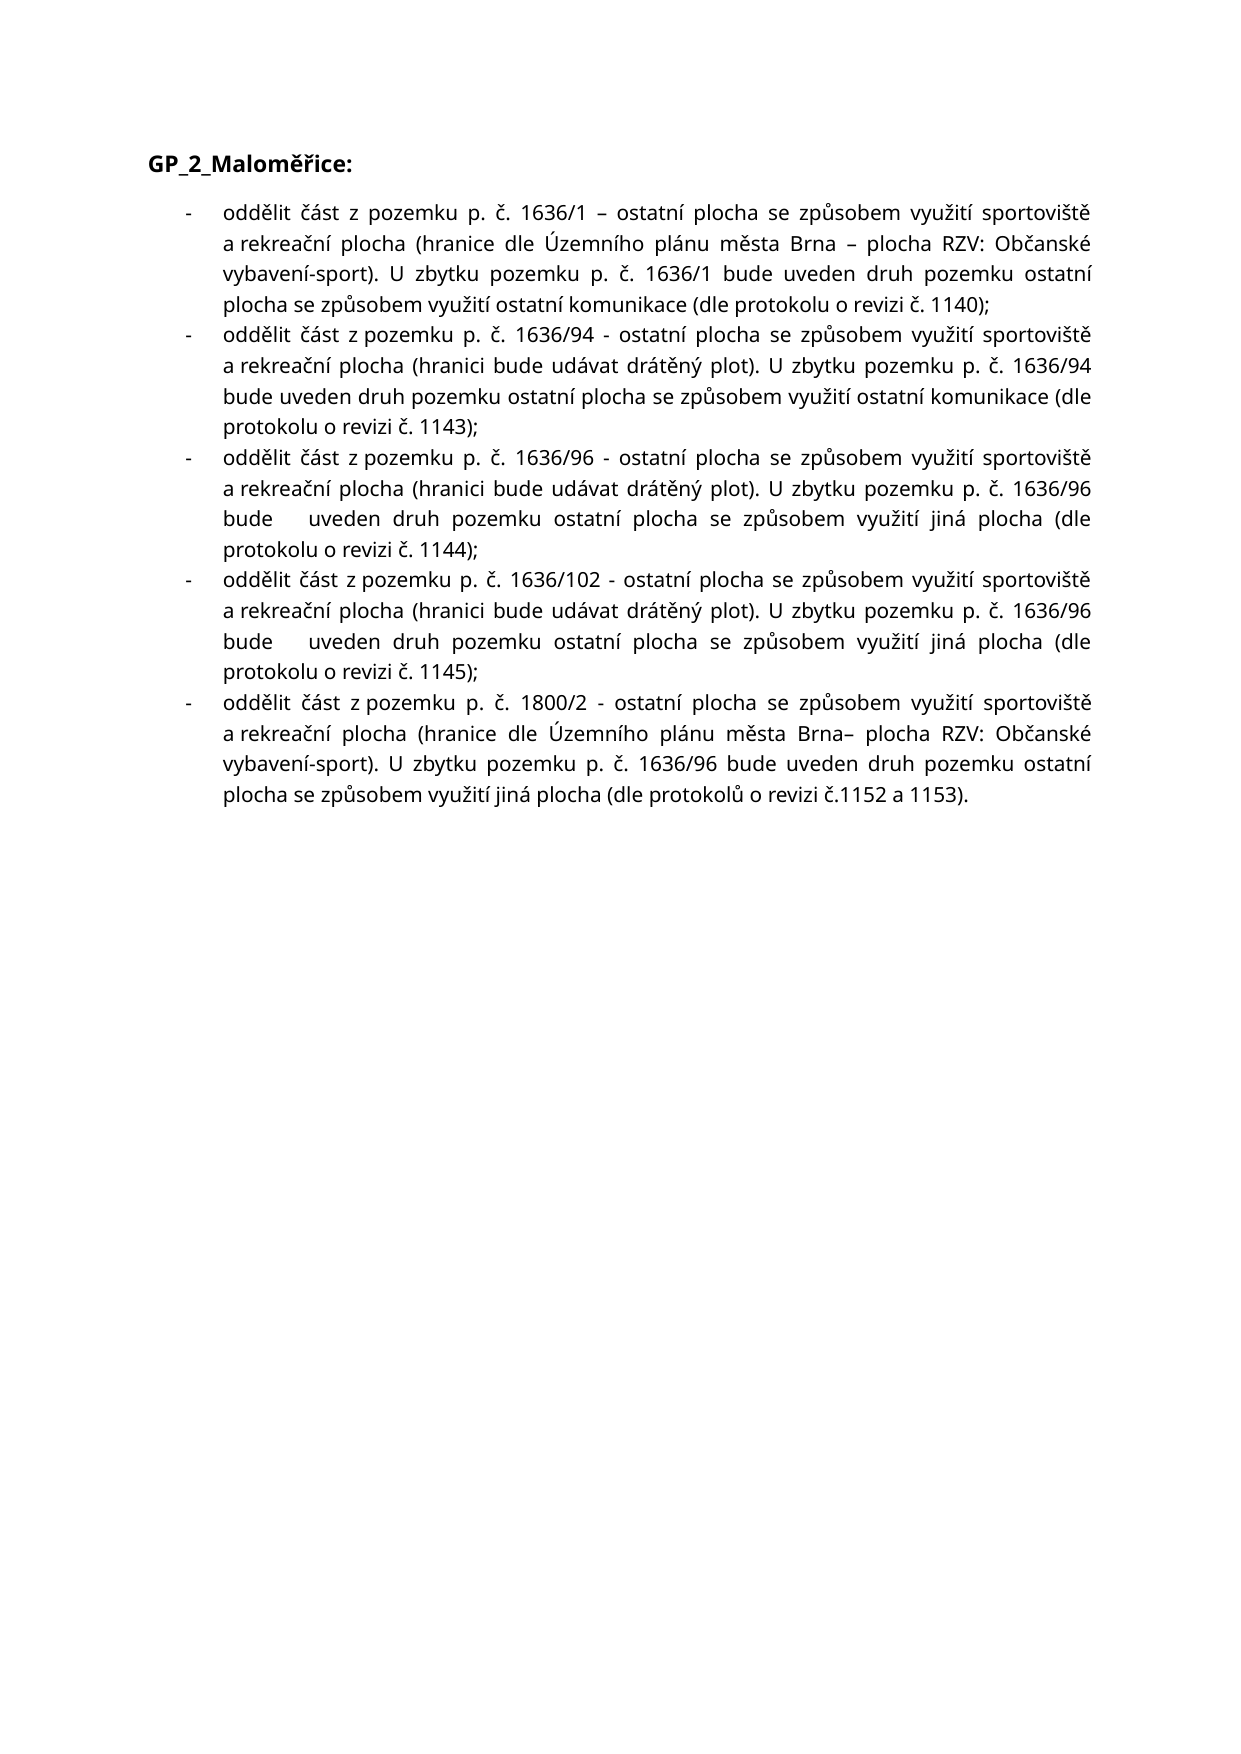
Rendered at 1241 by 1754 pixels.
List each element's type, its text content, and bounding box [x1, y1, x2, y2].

list oddělit část z pozemku p. č. 1636/94 - ostatní plocha se způsobem využití sportoviště a rekreační plocha (hranici bude udávat drátěný plot). U zbytku pozemku p. č. 1636/94 bude uveden druh pozemku ostatní plocha se způsobem využití ostatní komunikace (dle protokolu o revizi č. 1143); [185, 321, 1093, 441]
text GP_2_Maloměřice: [148, 148, 1093, 179]
list oddělit část z pozemku p. č. 1800/2 - ostatní plocha se způsobem využití sportoviště a rekreační plocha (hranice dle Územního plánu města Brna– plocha RZV: Občanské vybavení-sport). U zbytku pozemku p. č. 1636/96 bude uveden druh pozemku ostatní plocha se způsobem využití jiná plocha (dle protokolů o revizi č.1152 a 1153). [185, 688, 1093, 808]
list oddělit část z pozemku p. č. 1636/1 – ostatní plocha se způsobem využití sportoviště a rekreační plocha (hranice dle Územního plánu města Brna – plocha RZV: Občanské vybavení-sport). U zbytku pozemku p. č. 1636/1 bude uveden druh pozemku ostatní plocha se způsobem využití ostatní komunikace (dle protokolu o revizi č. 1140); [185, 198, 1093, 318]
list oddělit část z pozemku p. č. 1636/102 - ostatní plocha se způsobem využití sportoviště a rekreační plocha (hranici bude udávat drátěný plot). U zbytku pozemku p. č. 1636/96 bude uveden druh pozemku ostatní plocha se způsobem využití jiná plocha (dle protokolu o revizi č. 1145); [185, 566, 1093, 686]
list oddělit část z pozemku p. č. 1636/96 - ostatní plocha se způsobem využití sportoviště a rekreační plocha (hranici bude udávat drátěný plot). U zbytku pozemku p. č. 1636/96 bude uveden druh pozemku ostatní plocha se způsobem využití jiná plocha (dle protokolu o revizi č. 1144); [185, 443, 1093, 563]
